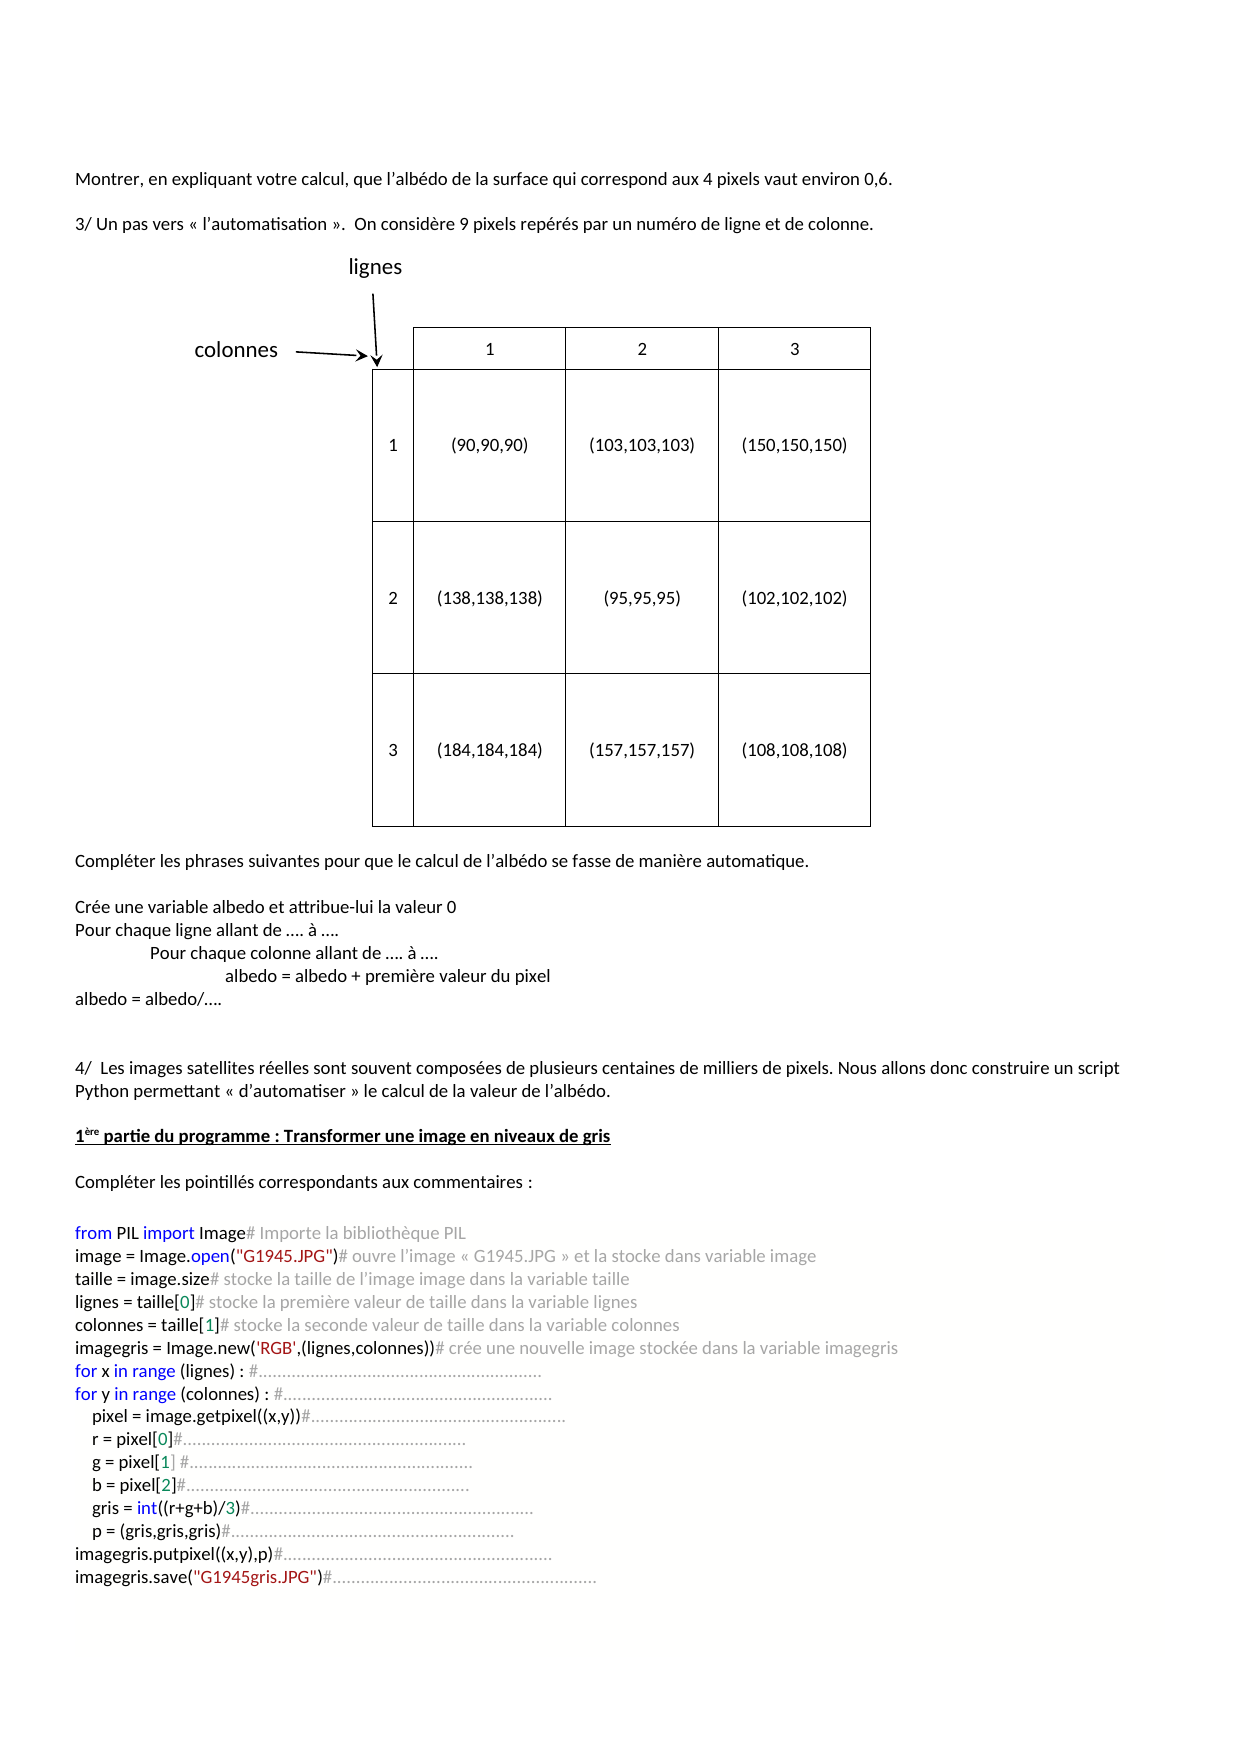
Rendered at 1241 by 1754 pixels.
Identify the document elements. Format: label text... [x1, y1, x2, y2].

text Crée une variable albedo et attribue-lui la valeur 0 [75, 895, 1165, 918]
text gris = int((r+g+b)/3)#............................................................ [75, 1496, 1165, 1519]
text image = Image.open("G1945.JPG")# ouvre l’image « G1945.JPG » et la stocke dans variable image [75, 1244, 1165, 1267]
table_header 3 [719, 328, 870, 368]
table_cell (95,95,95) [566, 522, 718, 673]
text imagegris.putpixel((x,y),p)#......................................................... [75, 1542, 1165, 1565]
text albedo = albedo/…. [75, 987, 1165, 1010]
text from PIL import Image# Importe la bibliothèque PIL [75, 1221, 1165, 1244]
text Pour chaque colonne allant de …. à …. [75, 941, 1165, 964]
text imagegris = Image.new('RGB',(lignes,colonnes))# crée une nouvelle image stockée dans la variable imagegris [75, 1336, 1165, 1359]
text for x in range (lignes) : #............................................................ [75, 1359, 1165, 1382]
table_header 2 [566, 328, 718, 368]
table_header 1 [414, 328, 565, 368]
text Compléter les pointillés correspondants aux commentaires : [75, 1170, 1165, 1193]
table_cell 1 [373, 370, 413, 521]
table_cell (157,157,157) [566, 674, 718, 826]
table_cell 3 [373, 674, 413, 826]
text p = (gris,gris,gris)#............................................................ [75, 1519, 1165, 1542]
text g = pixel[1] #............................................................ [75, 1451, 1165, 1473]
text imagegris.save("G1945gris.JPG")#........................................................ [75, 1565, 1165, 1588]
text r = pixel[0]#............................................................ [75, 1428, 1165, 1451]
text 3/ Un pas vers « l’automatisation ». On considère 9 pixels repérés par un numéro de ligne et de colonne. [75, 212, 1165, 235]
table_cell (184,184,184) [414, 674, 565, 826]
table_cell (103,103,103) [566, 370, 718, 521]
table_cell (150,150,150) [719, 370, 870, 521]
text taille = image.size# stocke la taille de l’image image dans la variable taille [75, 1267, 1165, 1290]
table_cell (138,138,138) [414, 522, 565, 673]
text albedo = albedo + première valeur du pixel [75, 964, 1165, 987]
text 1ère partie du programme : Transformer une image en niveaux de gris [75, 1124, 1165, 1147]
text pixel = image.getpixel((x,y))#...................................................... [75, 1405, 1165, 1428]
text Pour chaque ligne allant de …. à …. [75, 918, 1165, 941]
text 4/ Les images satellites réelles sont souvent composées de plusieurs centaines de milliers de pixels. Nous allons donc construire un script Python permettant « d’automatiser » le calcul de la valeur de l’albédo. [75, 1056, 1165, 1102]
text Montrer, en expliquant votre calcul, que l’albédo de la surface qui correspond aux 4 pixels vaut environ 0,6. [75, 167, 1165, 189]
table_cell 2 [373, 522, 413, 673]
table_cell (108,108,108) [719, 674, 870, 826]
table_cell (90,90,90) [414, 370, 565, 521]
text colonnes = taille[1]# stocke la seconde valeur de taille dans la variable colonnes [75, 1313, 1165, 1336]
text lignes = taille[0]# stocke la première valeur de taille dans la variable lignes [75, 1290, 1165, 1313]
text Compléter les phrases suivantes pour que le calcul de l’albédo se fasse de manière automatique. [75, 849, 1165, 872]
table_header [373, 327, 413, 368]
text b = pixel[2]#............................................................ [75, 1473, 1165, 1496]
text for y in range (colonnes) : #......................................................... [75, 1382, 1165, 1405]
table_cell (102,102,102) [719, 522, 870, 673]
